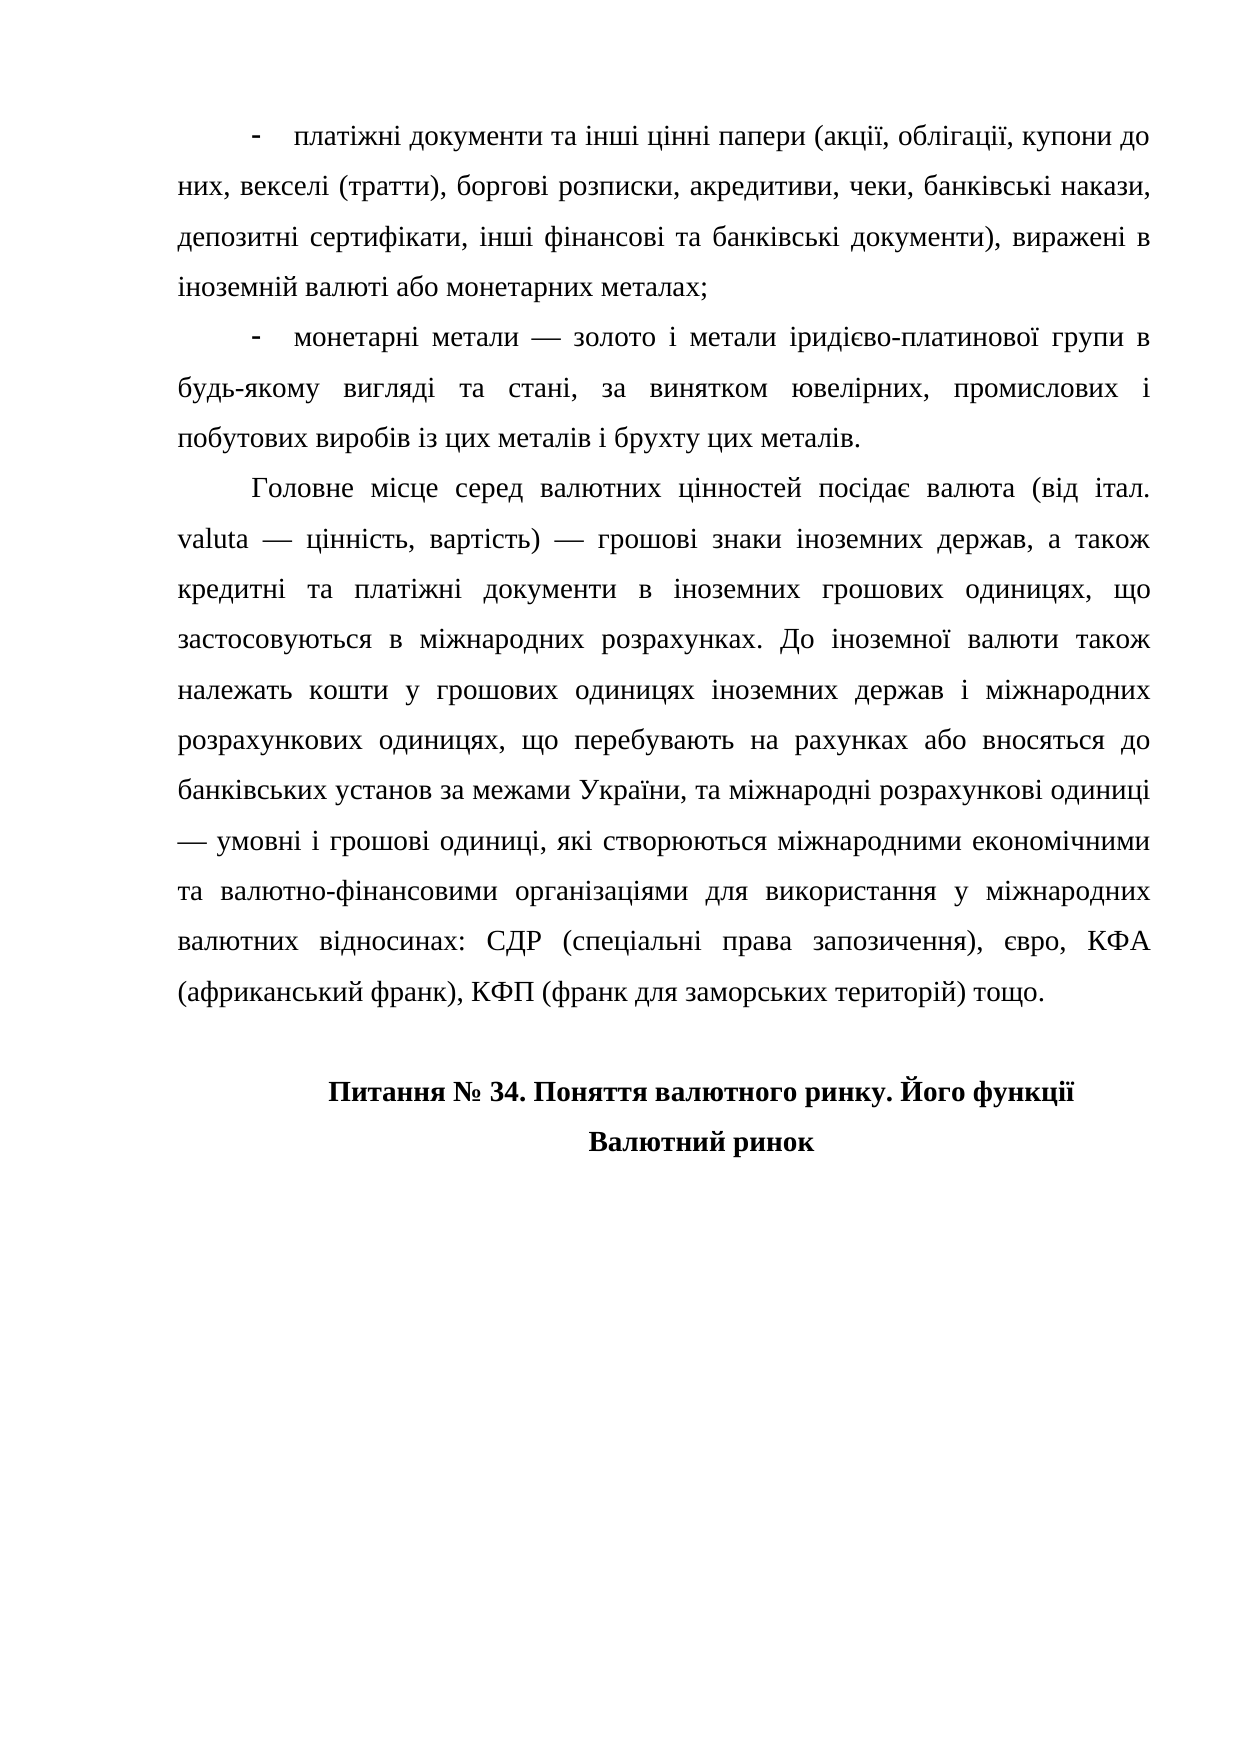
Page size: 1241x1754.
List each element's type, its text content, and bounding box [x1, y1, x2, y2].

text Головне місце серед валютних цінностей посідає валюта (від італ. valuta — цінність, вартість) — грошові знаки іноземних держав, а також кредитні та платіжні документи в іноземних грошових одиницях, що застосовуються в міжнародних розрахунках. До іноземної валюти також належать кошти у грошових одиницях іноземних держав і міжнародних розрахункових одиницях, що перебувають на рахунках або вносяться до банківських установ за межами України, та міжнародні розрахункові одиниці — умовні і грошові одиниці, які створюються міжнародними економічними та валютно-фінансовими організаціями для використання у міжнародних валютних відносинах: СДР (спеціальні права запозичення), євро, КФА (африканський франк), КФП (франк для заморських територій) тощо. [177, 471, 1152, 1007]
text Валютний ринок [177, 1124, 1152, 1158]
list платіжні документи та інші цінні папери (акції, облігації, купони до них, векселі (тратти), боргові розписки, акредитиви, чеки, банківські накази, депозитні сертифікати, інші фінансові та банківські документи), виражені в іноземній валюті або монетарних металах; [177, 118, 1152, 303]
text Питання № 34. Поняття валютного ринку. Його функції [177, 1074, 1152, 1108]
list монетарні метали — золото і метали іридієво-платинової групи в будь-якому вигляді та стані, за винятком ювелірних, промислових і побутових виробів із цих металів і брухту цих металів. [177, 319, 1152, 454]
